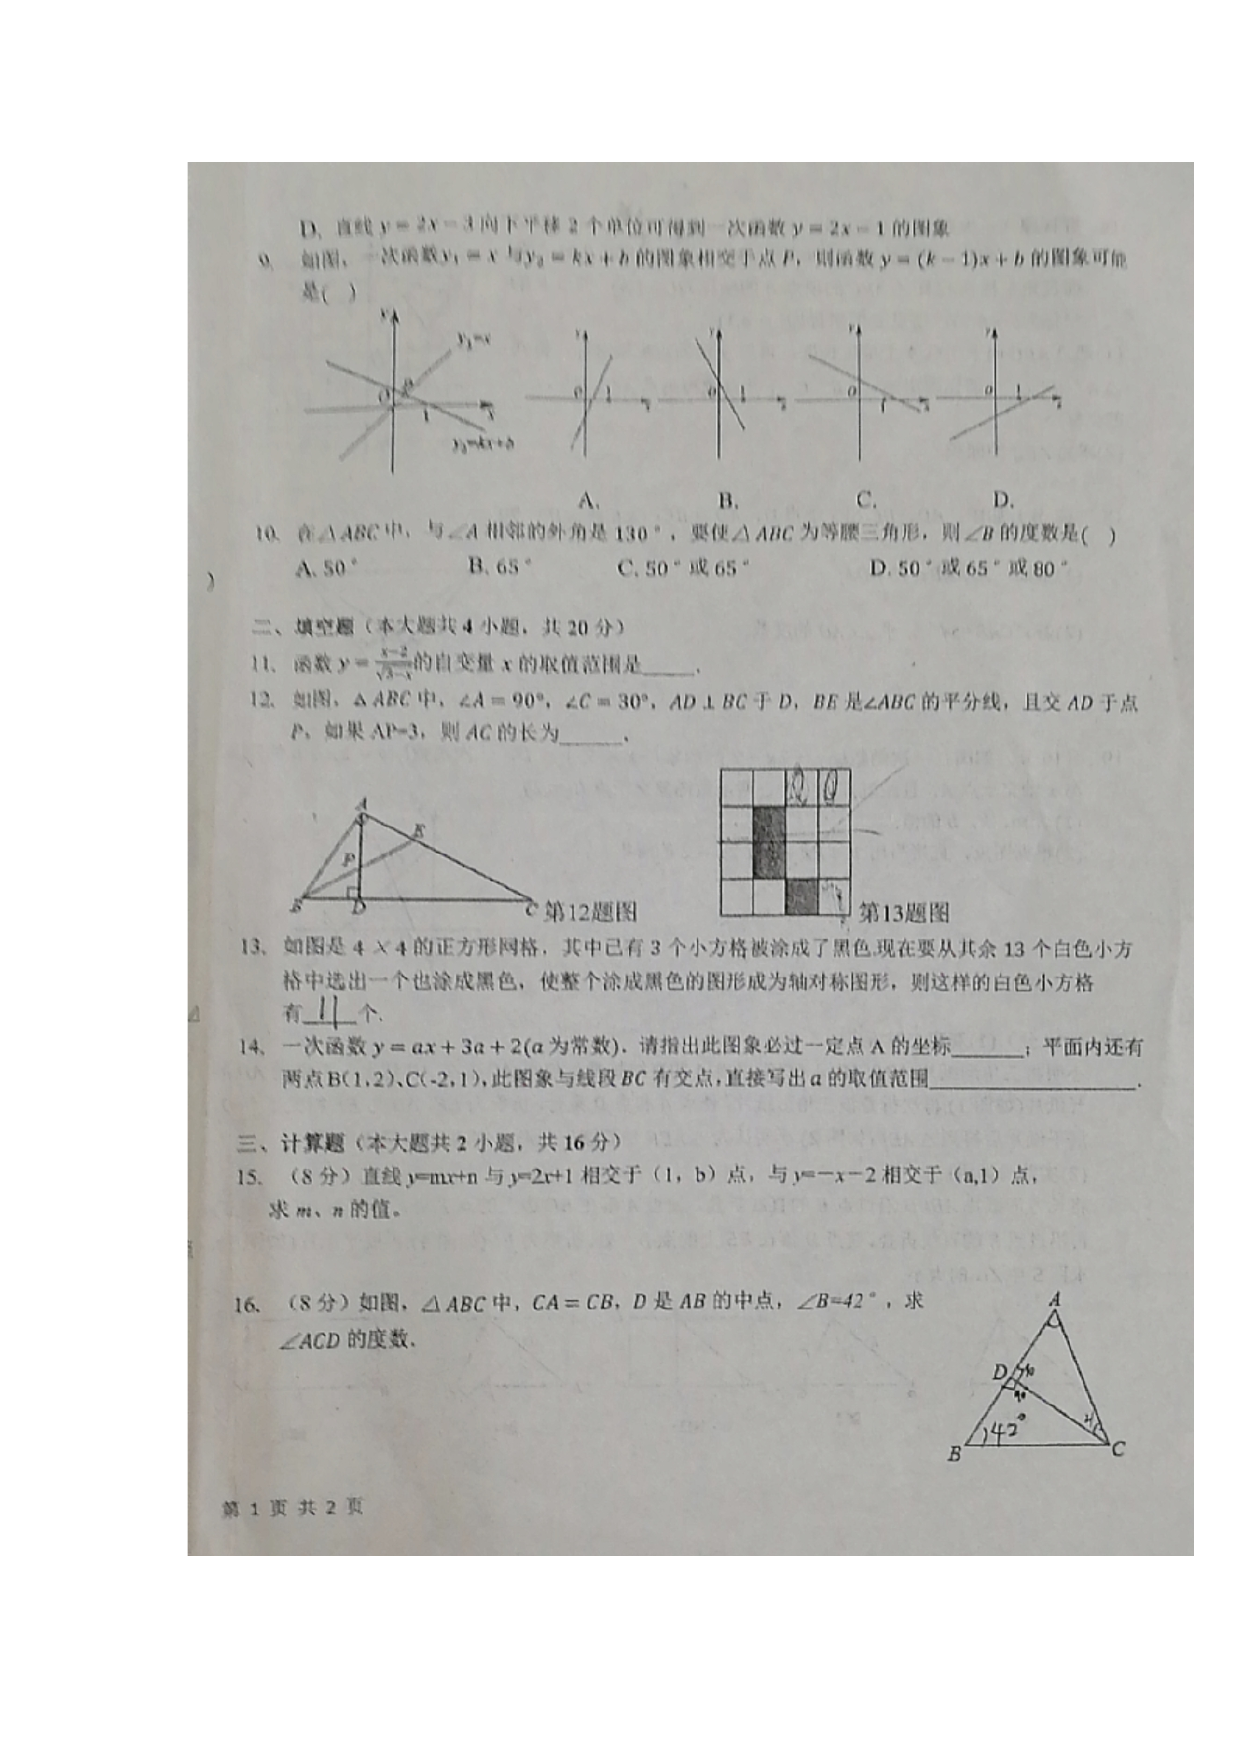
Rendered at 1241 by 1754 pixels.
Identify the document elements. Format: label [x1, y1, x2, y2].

picture [187, 162, 1194, 1556]
